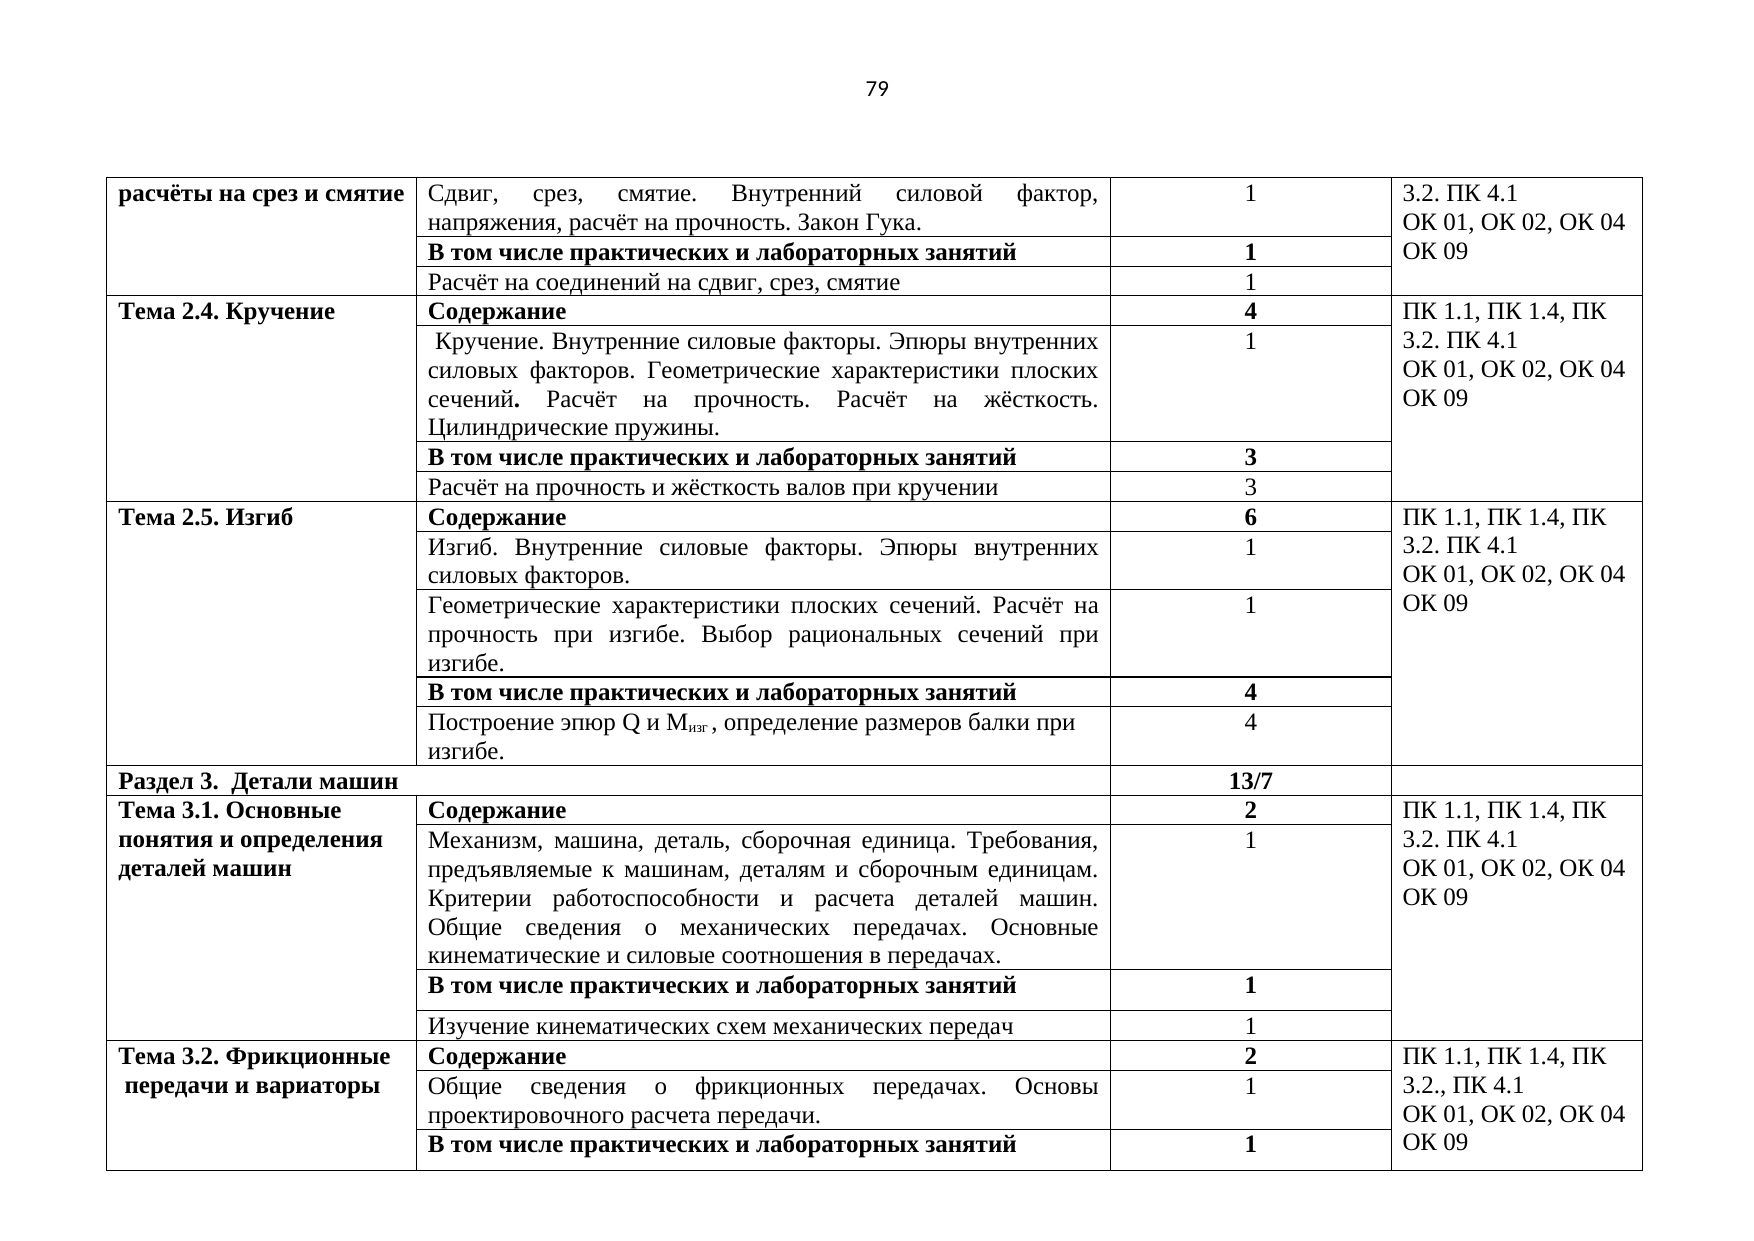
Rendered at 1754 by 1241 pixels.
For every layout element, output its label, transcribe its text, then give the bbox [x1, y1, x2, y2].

table_cell 1 [1111, 178, 1391, 236]
table_cell 1 [1111, 237, 1391, 266]
table_cell 1 [1111, 326, 1391, 441]
table_cell ПК 1.1, ПК 1.4, ПК 3.2. ПК 4.1 ОК 01, ОК 02, ОК 04 ОК 09 [1392, 296, 1642, 501]
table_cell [1392, 1041, 1642, 1170]
table_cell 6 [1111, 502, 1391, 531]
table_cell 4 [1111, 707, 1391, 765]
table_cell Содержание [417, 502, 1110, 531]
table_cell Расчёт на прочность и жёсткость валов при кручении [417, 472, 1110, 501]
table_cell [107, 178, 416, 295]
table_cell Общие сведения о фрикционных передачах. Основы проектировочного расчета передачи. [417, 1071, 1110, 1128]
table_cell Раздел 3. Детали машин [107, 766, 1110, 794]
table_cell Изучение кинематических схем механических передач [417, 1011, 1110, 1040]
table_cell Изгиб. Внутренние силовые факторы. Эпюры внутренних силовых факторов. [417, 532, 1110, 589]
table_cell Содержание [417, 296, 1110, 325]
table_cell Тема 3.1. Основные понятия и определения деталей машин [107, 796, 416, 1040]
table_cell Механизм, машина, деталь, сборочная единица. Требования, предъявляемые к машинам, деталям и сборочным единицам. Критерии работоспособности и расчета деталей машин. Общие сведения о механических передачах. Основные кинематические и силовые соотношения в передачах. [417, 825, 1110, 969]
table_cell 2 [1111, 796, 1391, 824]
table_cell Содержание [417, 1041, 1110, 1070]
table_cell Построение эпюр Q и Мизг , определение размеров балки при изгибе. [417, 707, 1110, 765]
table_cell 4 [1111, 678, 1391, 706]
table_cell 1 [1111, 1071, 1391, 1128]
table_cell В том числе практических и лабораторных занятий [417, 1130, 1110, 1170]
table_cell 1 [1111, 825, 1391, 969]
table_cell В том числе практических и лабораторных занятий [417, 678, 1110, 706]
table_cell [1392, 178, 1642, 295]
table_cell Тема 2.5. Изгиб [107, 502, 416, 765]
table_cell Геометрические характеристики плоских сечений. Расчёт на прочность при изгибе. Выбор рациональных сечений при изгибе. [417, 590, 1110, 676]
table_cell Содержание [417, 796, 1110, 824]
table_cell 1 [1111, 970, 1391, 1010]
table_cell 1 [1111, 590, 1391, 676]
table_cell [1392, 766, 1642, 794]
table_cell 4 [1111, 296, 1391, 325]
table_cell 1 [1111, 267, 1391, 295]
table_cell В том числе практических и лабораторных занятий [417, 970, 1110, 1010]
table_cell 13/7 [1111, 766, 1391, 794]
table_cell 3 [1111, 472, 1391, 501]
table_cell 1 [1111, 532, 1391, 589]
table_cell Тема 2.4. Кручение [107, 296, 416, 501]
table_cell 2 [1111, 1041, 1391, 1070]
table_cell 1 [1111, 1011, 1391, 1040]
table_cell ПК 1.1, ПК 1.4, ПК 3.2. ПК 4.1 ОК 01, ОК 02, ОК 04 ОК 09 [1392, 502, 1642, 765]
table_cell Сдвиг, срез, смятие. Внутренний силовой фактор, напряжения, расчёт на прочность. Закон Гука. [417, 178, 1110, 236]
table_cell Расчёт на соединений на сдвиг, срез, смятие [417, 267, 1110, 295]
table_cell 3 [1111, 442, 1391, 471]
table_cell Кручение. Внутренние силовые факторы. Эпюры внутренних силовых факторов. Геометрические характеристики плоских сечений. Расчёт на прочность. Расчёт на жёсткость. Цилиндрические пружины. [417, 326, 1110, 441]
table_cell 1 [1111, 1130, 1391, 1170]
table_cell Тема 3.2. Фрикционные передачи и вариаторы [107, 1041, 416, 1170]
table_cell В том числе практических и лабораторных занятий [417, 442, 1110, 471]
table_cell В том числе практических и лабораторных занятий [417, 237, 1110, 266]
table_cell ПК 1.1, ПК 1.4, ПК 3.2. ПК 4.1 ОК 01, ОК 02, ОК 04 ОК 09 [1392, 796, 1642, 1040]
